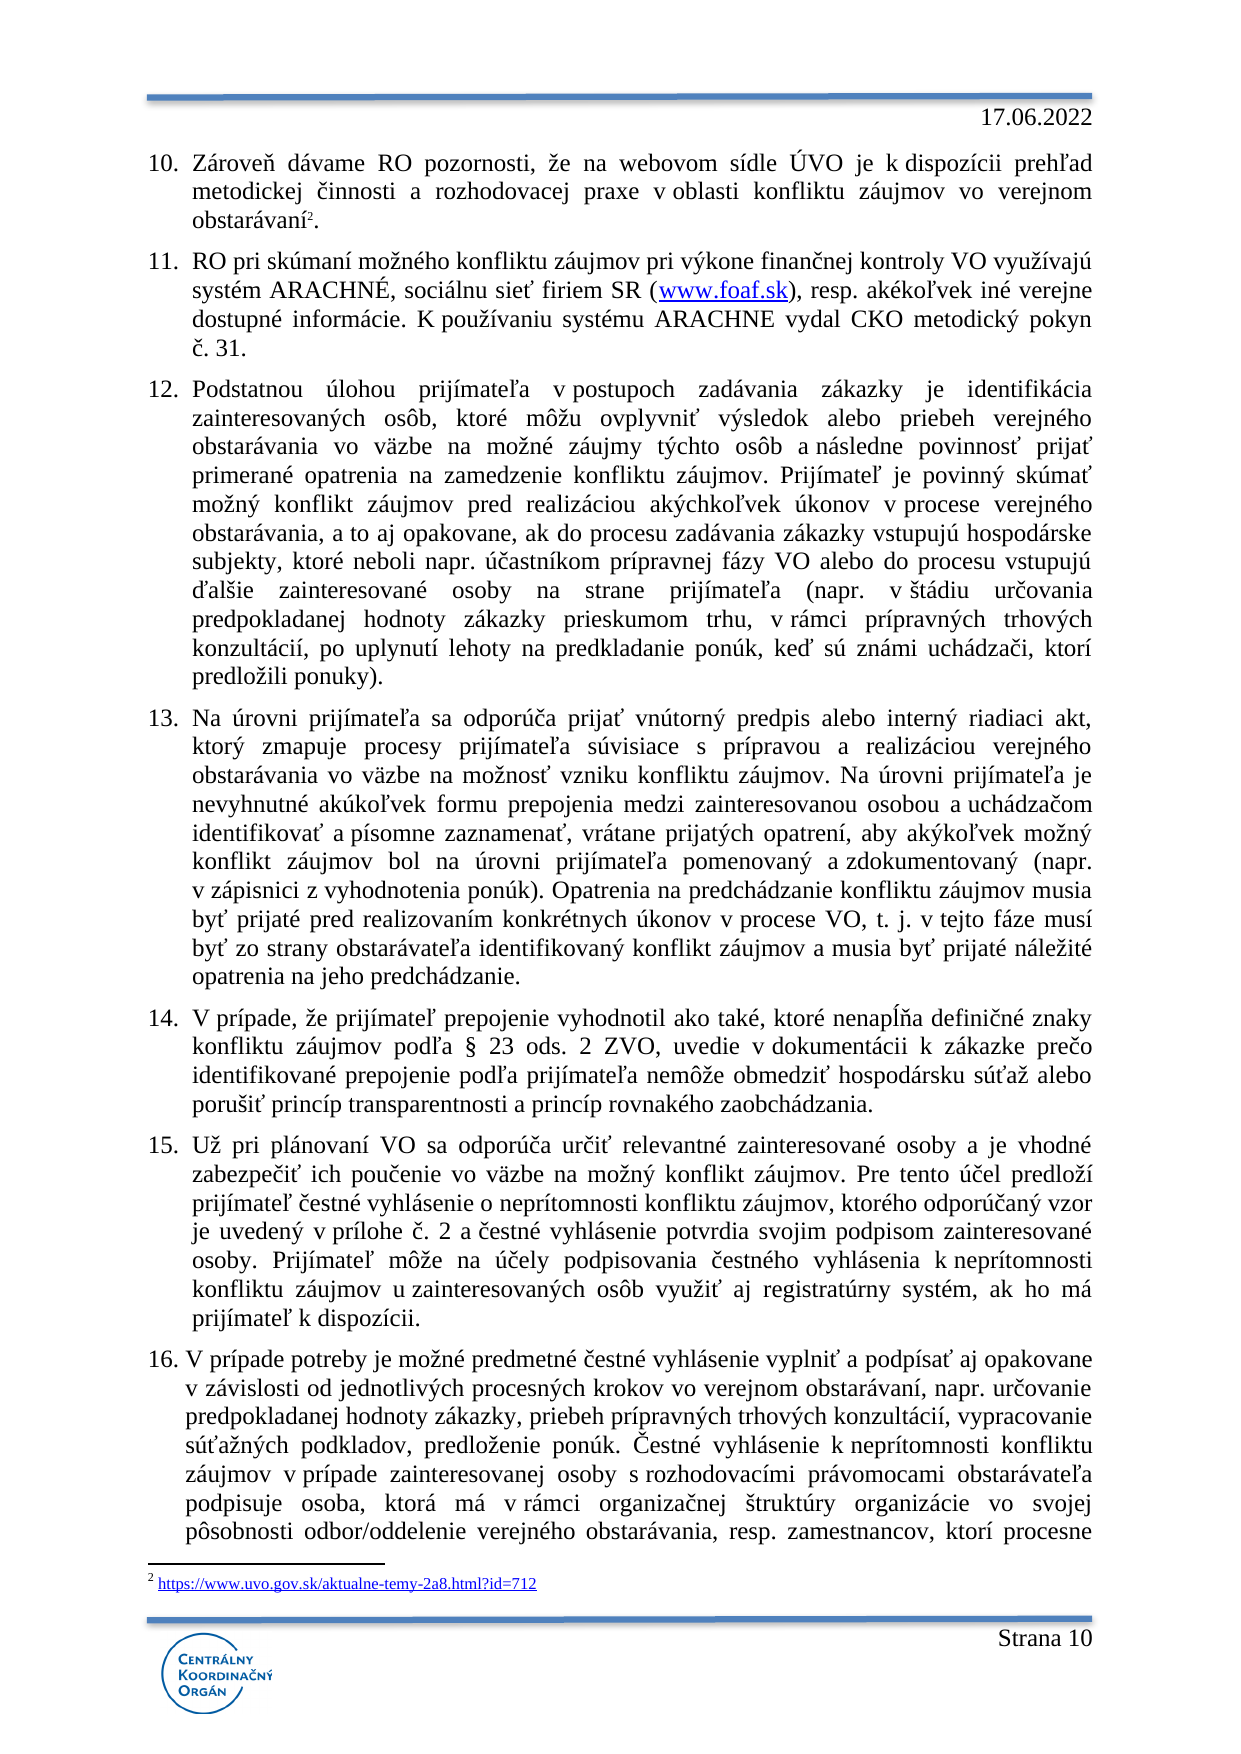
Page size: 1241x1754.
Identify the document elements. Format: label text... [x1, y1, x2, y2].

list RO pri skúmaní možného konfliktu záujmov pri výkone finančnej kontroly VO využívajú systém ARACHNÉ, sociálnu sieť firiem SR (www.foaf.sk), resp. akékoľvek iné verejne dostupné informácie. K používaniu systému ARACHNE vydal CKO metodický pokyn č. 31. [148, 246, 1093, 361]
picture [159, 1631, 272, 1713]
list Na úrovni prijímateľa sa odporúča prijať vnútorný predpis alebo interný riadiaci akt, ktorý zmapuje procesy prijímateľa súvisiace s prípravou a realizáciou verejného obstarávania vo väzbe na možnosť vzniku konfliktu záujmov. Na úrovni prijímateľa je nevyhnutné akúkoľvek formu prepojenia medzi zainteresovanou osobou a uchádzačom identifikovať a písomne zaznamenať, vrátane prijatých opatrení, aby akýkoľvek možný konflikt záujmov bol na úrovni prijímateľa pomenovaný a zdokumentovaný (napr. v zápisnici z vyhodnotenia ponúk). Opatrenia na predchádzanie konfliktu záujmov musia byť prijaté pred realizovaním konkrétnych úkonov v procese VO, t. j. v tejto fáze musí byť zo strany obstarávateľa identifikovaný konflikt záujmov a musia byť prijaté náležité opatrenia na jeho predchádzanie. [148, 703, 1093, 990]
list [148, 1344, 1093, 1545]
list Podstatnou úlohou prijímateľa v postupoch zadávania zákazky je identifikácia zainteresovaných osôb, ktoré môžu ovplyvniť výsledok alebo priebeh verejného obstarávania vo väzbe na možné záujmy týchto osôb a následne povinnosť prijať primerané opatrenia na zamedzenie konfliktu záujmov. Prijímateľ je povinný skúmať možný konflikt záujmov pred realizáciou akýchkoľvek úkonov v procese verejného obstarávania, a to aj opakovane, ak do procesu zadávania zákazky vstupujú hospodárske subjekty, ktoré neboli napr. účastníkom prípravnej fázy VO alebo do procesu vstupujú ďalšie zainteresované osoby na strane prijímateľa (napr. v štádiu určovania predpokladanej hodnoty zákazky prieskumom trhu, v rámci prípravných trhových konzultácií, po uplynutí lehoty na predkladanie ponúk, keď sú známi uchádzači, ktorí predložili ponuky). [148, 374, 1093, 690]
list V prípade, že prijímateľ prepojenie vyhodnotil ako také, ktoré nenapĺňa definičné znaky konfliktu záujmov podľa § 23 ods. 2 ZVO, uvedie v dokumentácii k zákazke prečo identifikované prepojenie podľa prijímateľa nemôže obmedziť hospodársku súťaž alebo porušiť princíp transparentnosti a princíp rovnakého zaobchádzania. [148, 1003, 1093, 1118]
list Zároveň dávame RO pozornosti, že na webovom sídle ÚVO je k dispozícii prehľad metodickej činnosti a rozhodovacej praxe v oblasti konfliktu záujmov vo verejnom obstarávaní. [148, 148, 1093, 234]
list Už pri plánovaní VO sa odporúča určiť relevantné zainteresované osoby a je vhodné zabezpečiť ich poučenie vo väzbe na možný konflikt záujmov. Pre tento účel predloží prijímateľ čestné vyhlásenie o neprítomnosti konfliktu záujmov, ktorého odporúčaný vzor je uvedený v prílohe č. 2 a čestné vyhlásenie potvrdia svojim podpisom zainteresované osoby. Prijímateľ môže na účely podpisovania čestného vyhlásenia k neprítomnosti konfliktu záujmov u zainteresovaných osôb využiť aj registratúrny systém, ak ho má prijímateľ k dispozícii. [148, 1130, 1093, 1331]
